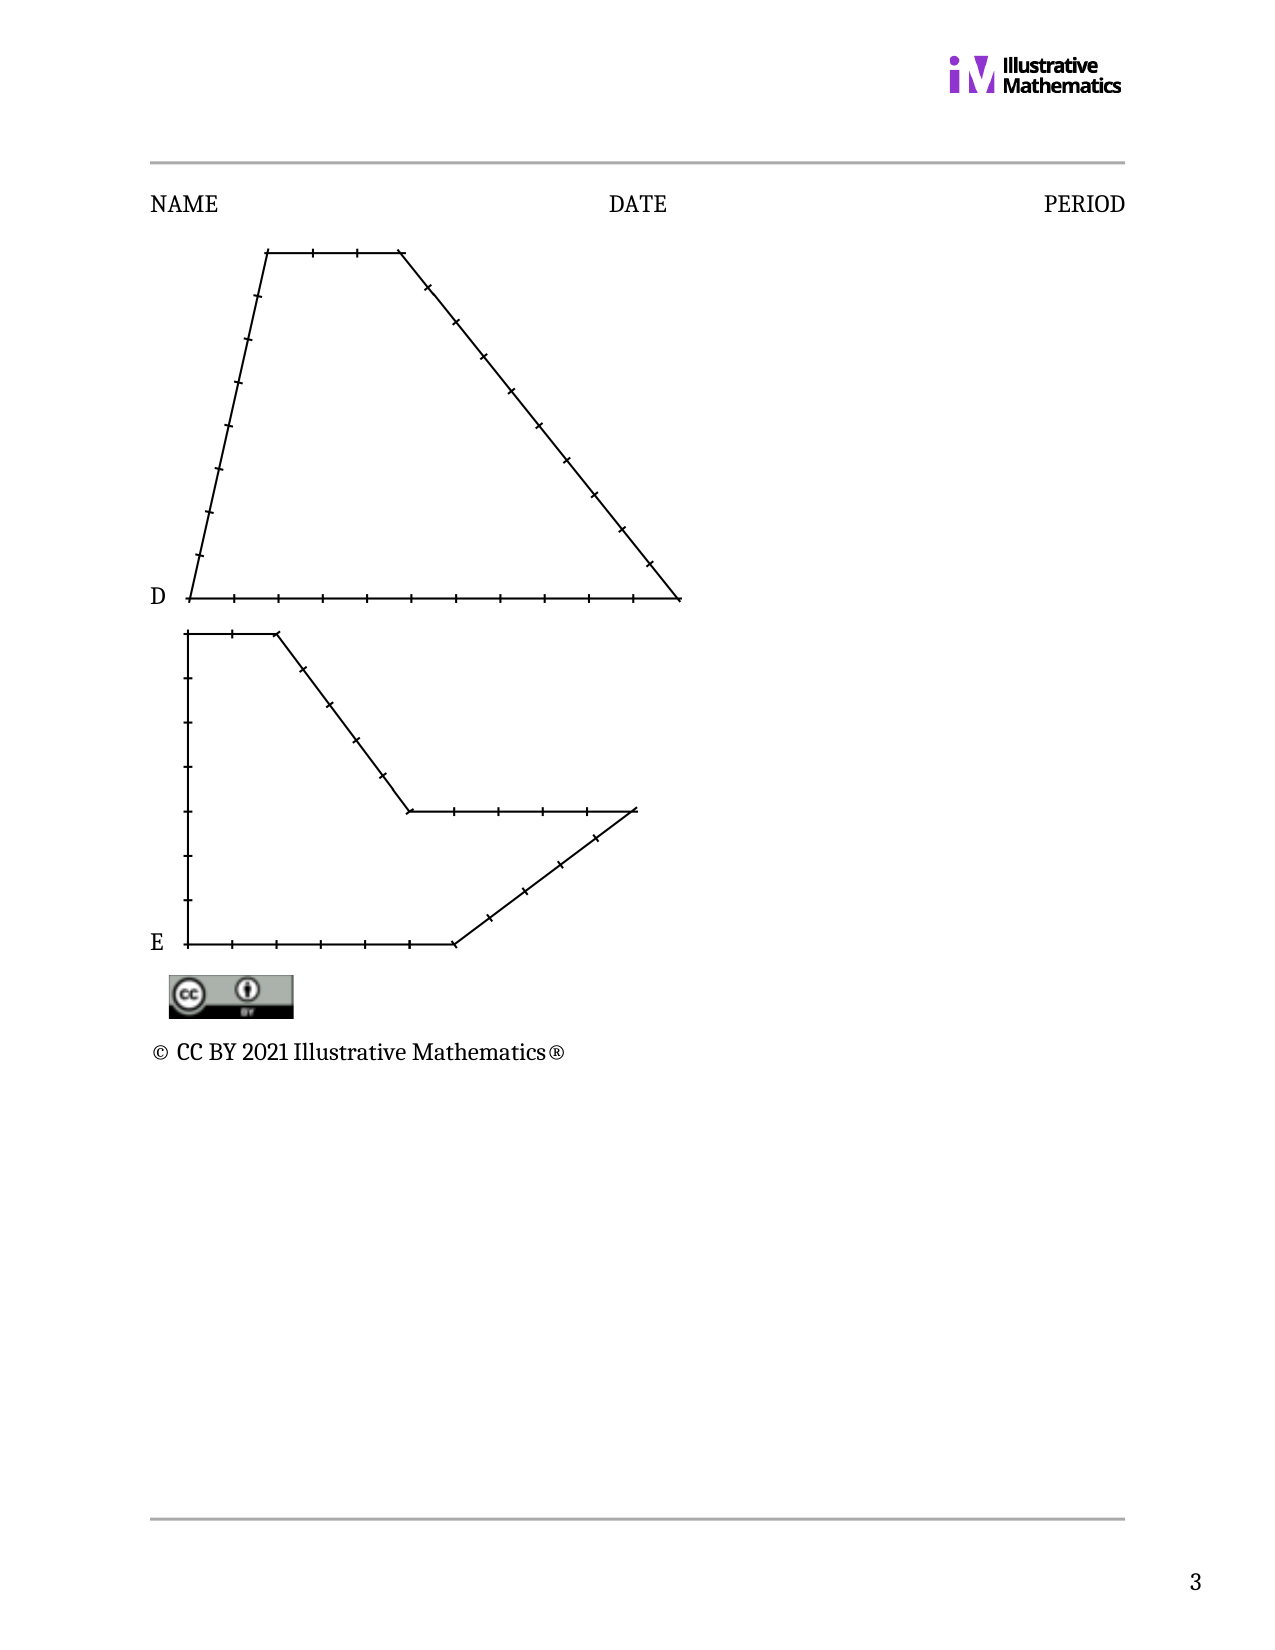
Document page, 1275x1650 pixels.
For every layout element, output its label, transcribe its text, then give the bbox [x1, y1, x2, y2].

picture [182, 629, 639, 950]
picture [949, 55, 1121, 93]
picture [184, 247, 683, 604]
picture [168, 975, 294, 1019]
text © CC BY 2021 Illustrative Mathematics® [150, 1037, 1125, 1066]
